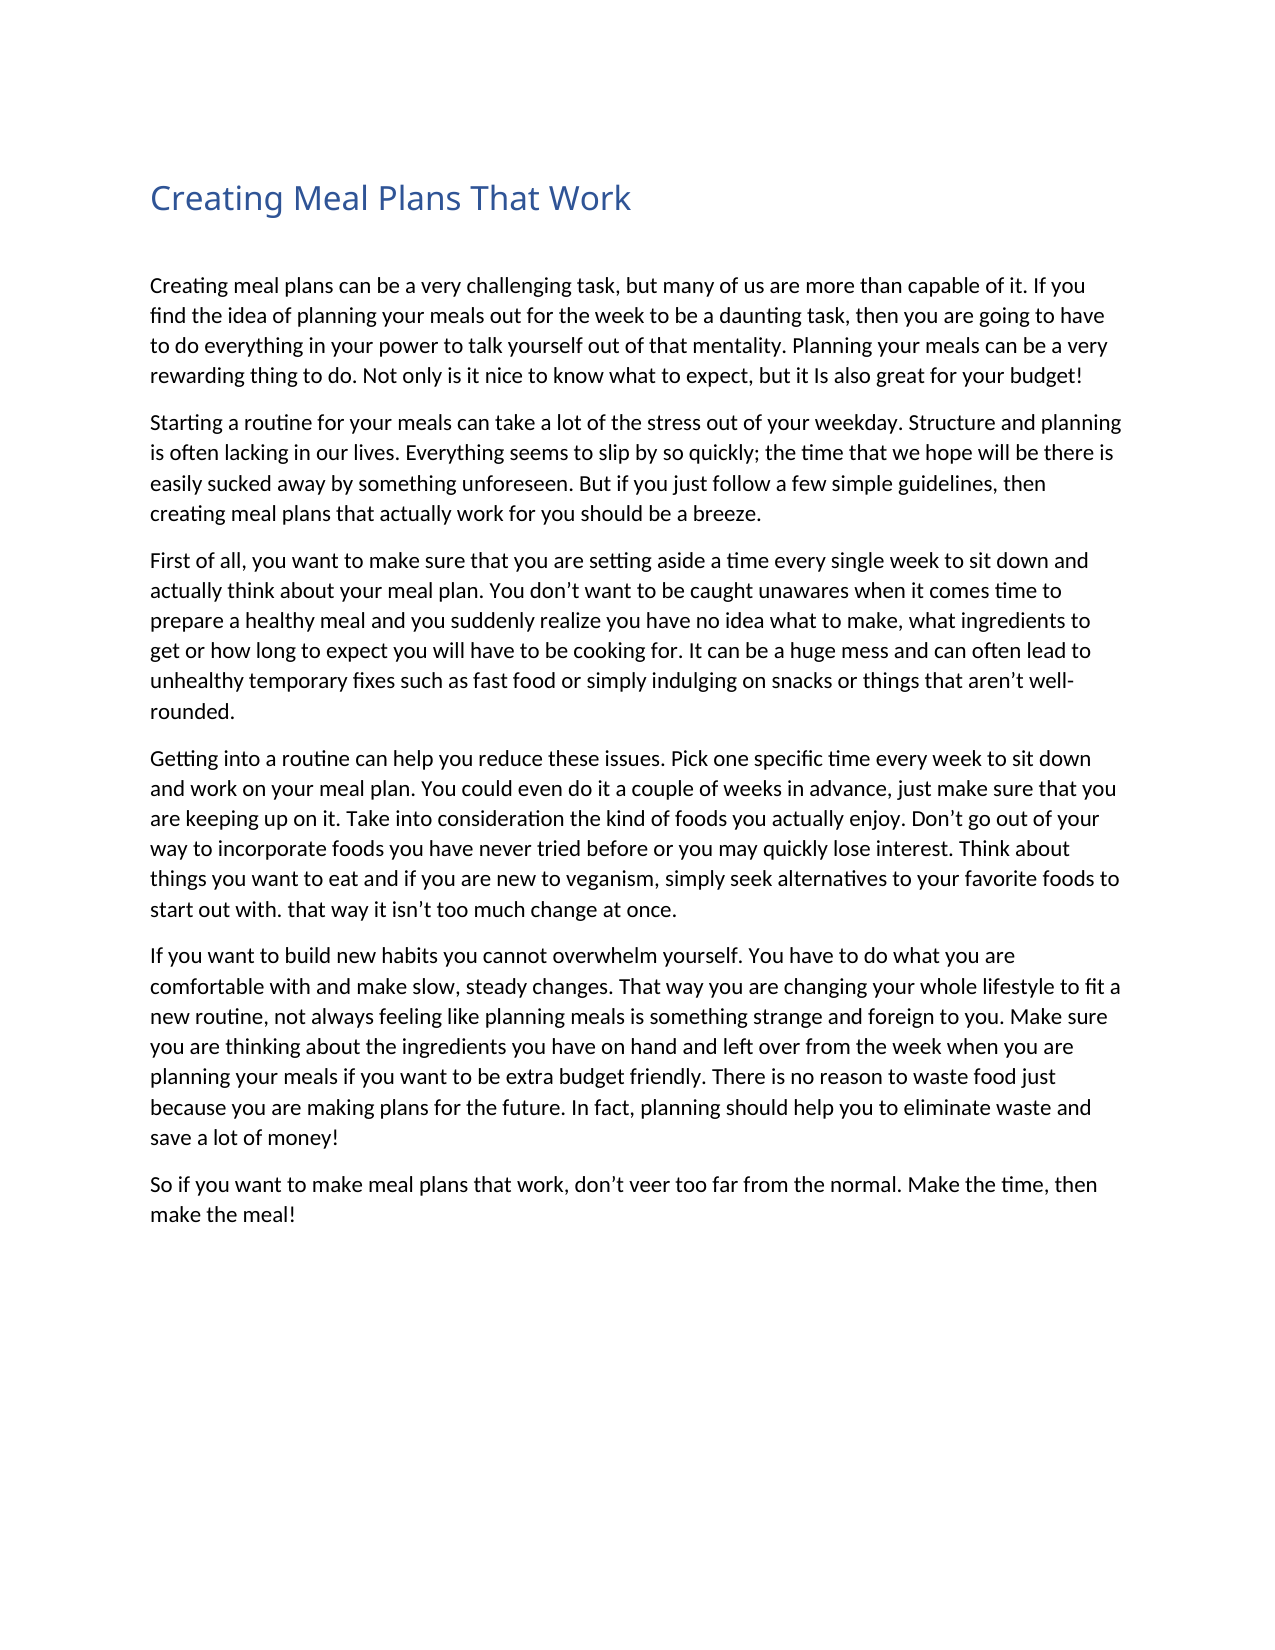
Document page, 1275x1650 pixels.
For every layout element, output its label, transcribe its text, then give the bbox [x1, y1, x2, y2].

text Creating meal plans can be a very challenging task, but many of us are more than capable of it. If you find the idea of planning your meals out for the week to be a daunting task, then you are going to have to do everything in your power to talk yourself out of that mentality. Planning your meals can be a very rewarding thing to do. Not only is it nice to know what to expect, but it Is also great for your budget! [150, 271, 1125, 389]
text First of all, you want to make sure that you are setting aside a time every single week to sit down and actually think about your meal plan. You don’t want to be caught unawares when it comes time to prepare a healthy meal and you suddenly realize you have no idea what to make, what ingredients to get or how long to expect you will have to be cooking for. It can be a huge mess and can often lead to unhealthy temporary fixes such as fast food or simply indulging on snacks or things that aren’t well-rounded. [150, 546, 1125, 725]
text Getting into a routine can help you reduce these issues. Pick one specific time every week to sit down and work on your meal plan. You could even do it a couple of weeks in advance, just make sure that you are keeping up on it. Take into consideration the kind of foods you actually enjoy. Don’t go out of your way to incorporate foods you have never tried before or you may quickly lose interest. Think about things you want to eat and if you are new to veganism, simply seek alternatives to your favorite foods to start out with. that way it isn’t too much change at once. [150, 744, 1125, 923]
text If you want to build new habits you cannot overwhelm yourself. You have to do what you are comfortable with and make slow, steady changes. That way you are changing your whole lifestyle to fit a new routine, not always feeling like planning meals is something strange and foreign to you. Make sure you are thinking about the ingredients you have on hand and left over from the week when you are planning your meals if you want to be extra budget friendly. There is no reason to waste food just because you are making plans for the future. In fact, planning should help you to eliminate waste and save a lot of money! [150, 942, 1125, 1151]
text So if you want to make meal plans that work, don’t veer too far from the normal. Make the time, then make the meal! [150, 1170, 1125, 1228]
subtitle Creating Meal Plans That Work [150, 175, 1125, 220]
text Starting a routine for your meals can take a lot of the stress out of your weekday. Structure and planning is often lacking in our lives. Everything seems to slip by so quickly; the time that we hope will be there is easily sucked away by something unforeseen. But if you just follow a few simple guidelines, then creating meal plans that actually work for you should be a breeze. [150, 408, 1125, 527]
